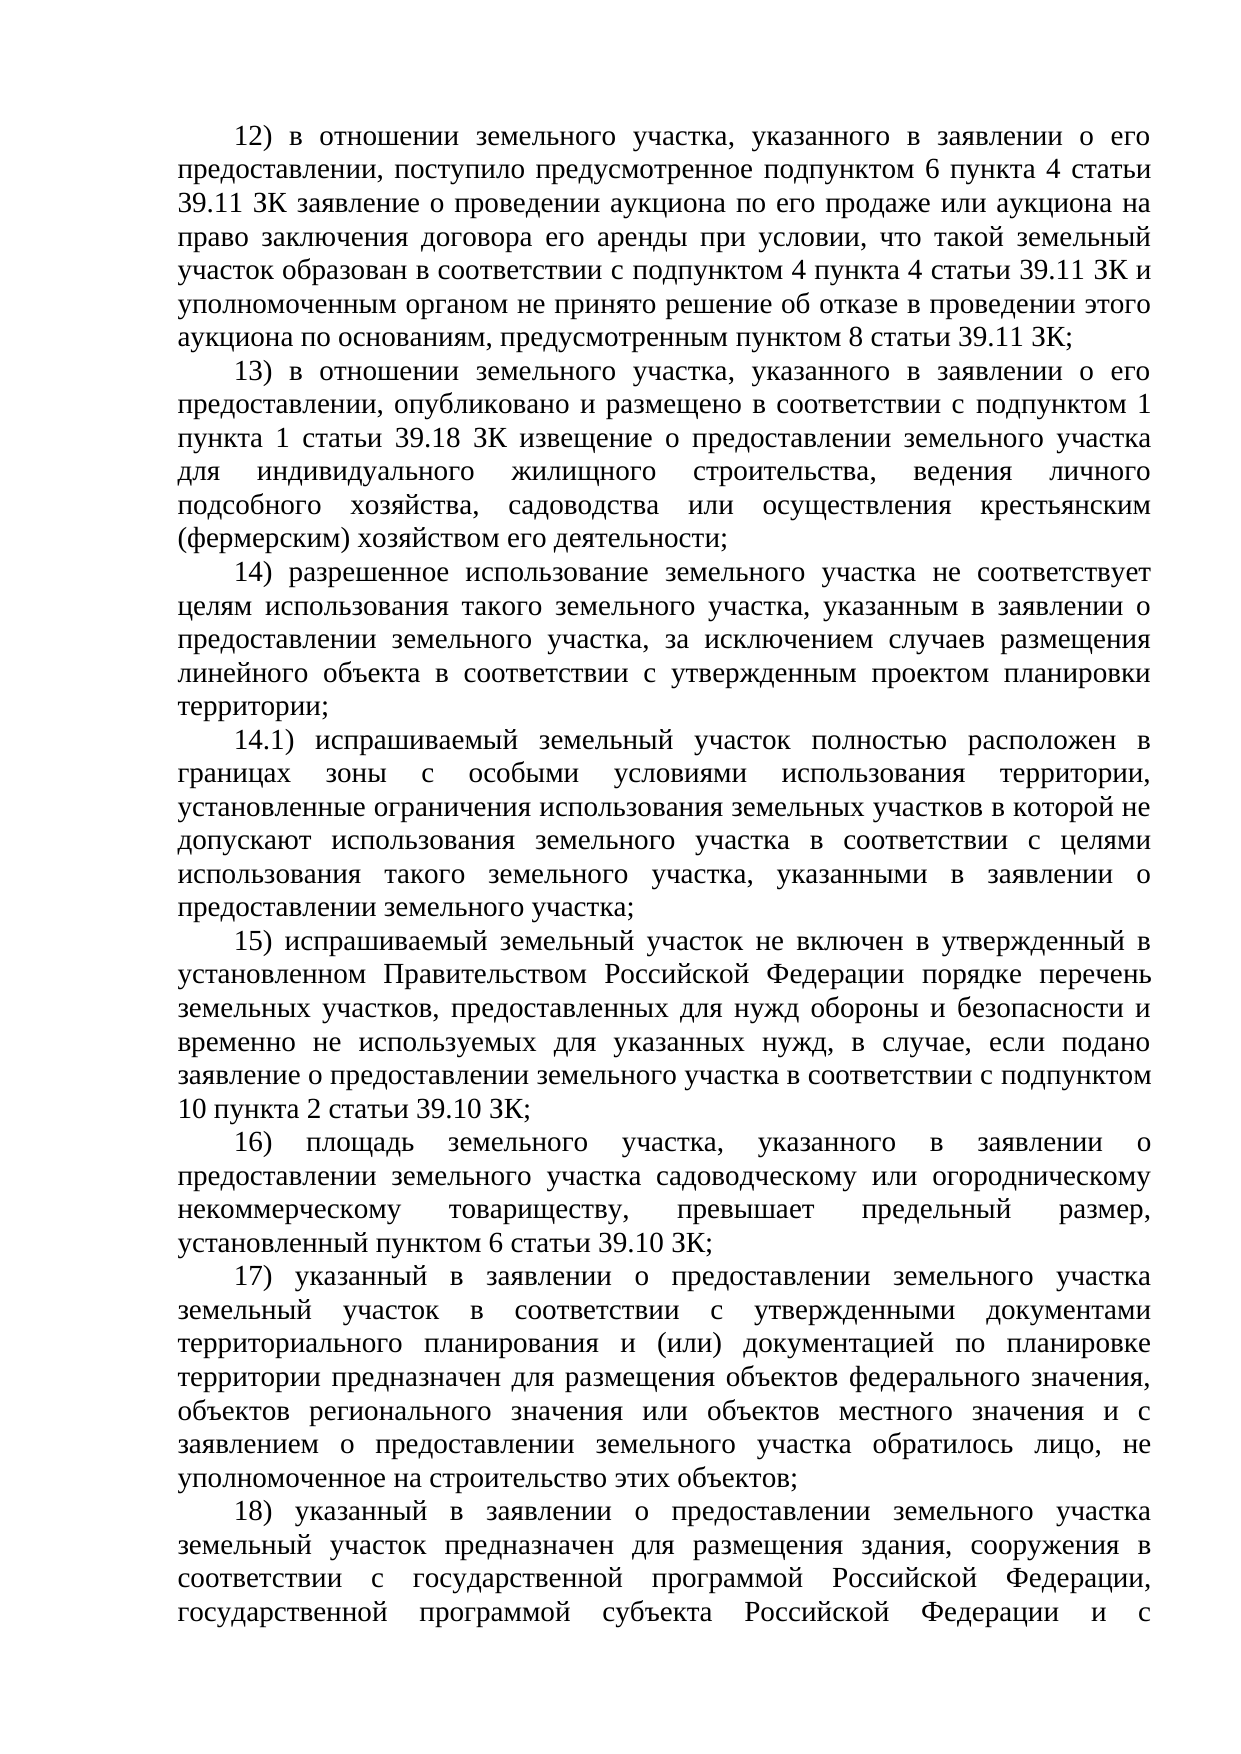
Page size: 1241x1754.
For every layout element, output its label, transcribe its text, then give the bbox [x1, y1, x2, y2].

text 17) указанный в заявлении о предоставлении земельного участка земельный участок в соответствии с утвержденными документами территориального планирования и (или) документацией по планировке территории предназначен для размещения объектов федерального значения, объектов регионального значения или объектов местного значения и с заявлением о предоставлении земельного участка обратилось лицо, не уполномоченное на строительство этих объектов; [177, 1258, 1152, 1493]
text 15) испрашиваемый земельный участок не включен в утвержденный в установленном Правительством Российской Федерации порядке перечень земельных участков, предоставленных для нужд обороны и безопасности и временно не используемых для указанных нужд, в случае, если подано заявление о предоставлении земельного участка в соответствии с подпунктом 10 пункта 2 статьи 39.10 ЗК; [177, 923, 1152, 1124]
text 12) в отношении земельного участка, указанного в заявлении о его предоставлении, поступило предусмотренное подпунктом 6 пункта 4 статьи 39.11 ЗК заявление о проведении аукциона по его продаже или аукциона на право заключения договора его аренды при условии, что такой земельный участок образован в соответствии с подпунктом 4 пункта 4 статьи 39.11 ЗК и уполномоченным органом не принято решение об отказе в проведении этого аукциона по основаниям, предусмотренным пунктом 8 статьи 39.11 ЗК; [177, 118, 1152, 353]
text 16) площадь земельного участка, указанного в заявлении о предоставлении земельного участка садоводческому или огородническому некоммерческому товариществу, превышает предельный размер, установленный пунктом 6 статьи 39.10 ЗК; [177, 1124, 1152, 1258]
text 14) разрешенное использование земельного участка не соответствует целям использования такого земельного участка, указанным в заявлении о предоставлении земельного участка, за исключением случаев размещения линейного объекта в соответствии с утвержденным проектом планировки территории; [177, 554, 1152, 722]
text 13) в отношении земельного участка, указанного в заявлении о его предоставлении, опубликовано и размещено в соответствии с подпунктом 1 пункта 1 статьи 39.18 ЗК извещение о предоставлении земельного участка для индивидуального жилищного строительства, ведения личного подсобного хозяйства, садоводства или осуществления крестьянским (фермерским) хозяйством его деятельности; [177, 353, 1152, 554]
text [177, 1493, 1152, 1627]
text 14.1) испрашиваемый земельный участок полностью расположен в границах зоны с особыми условиями использования территории, установленные ограничения использования земельных участков в которой не допускают использования земельного участка в соответствии с целями использования такого земельного участка, указанными в заявлении о предоставлении земельного участка; [177, 722, 1152, 923]
